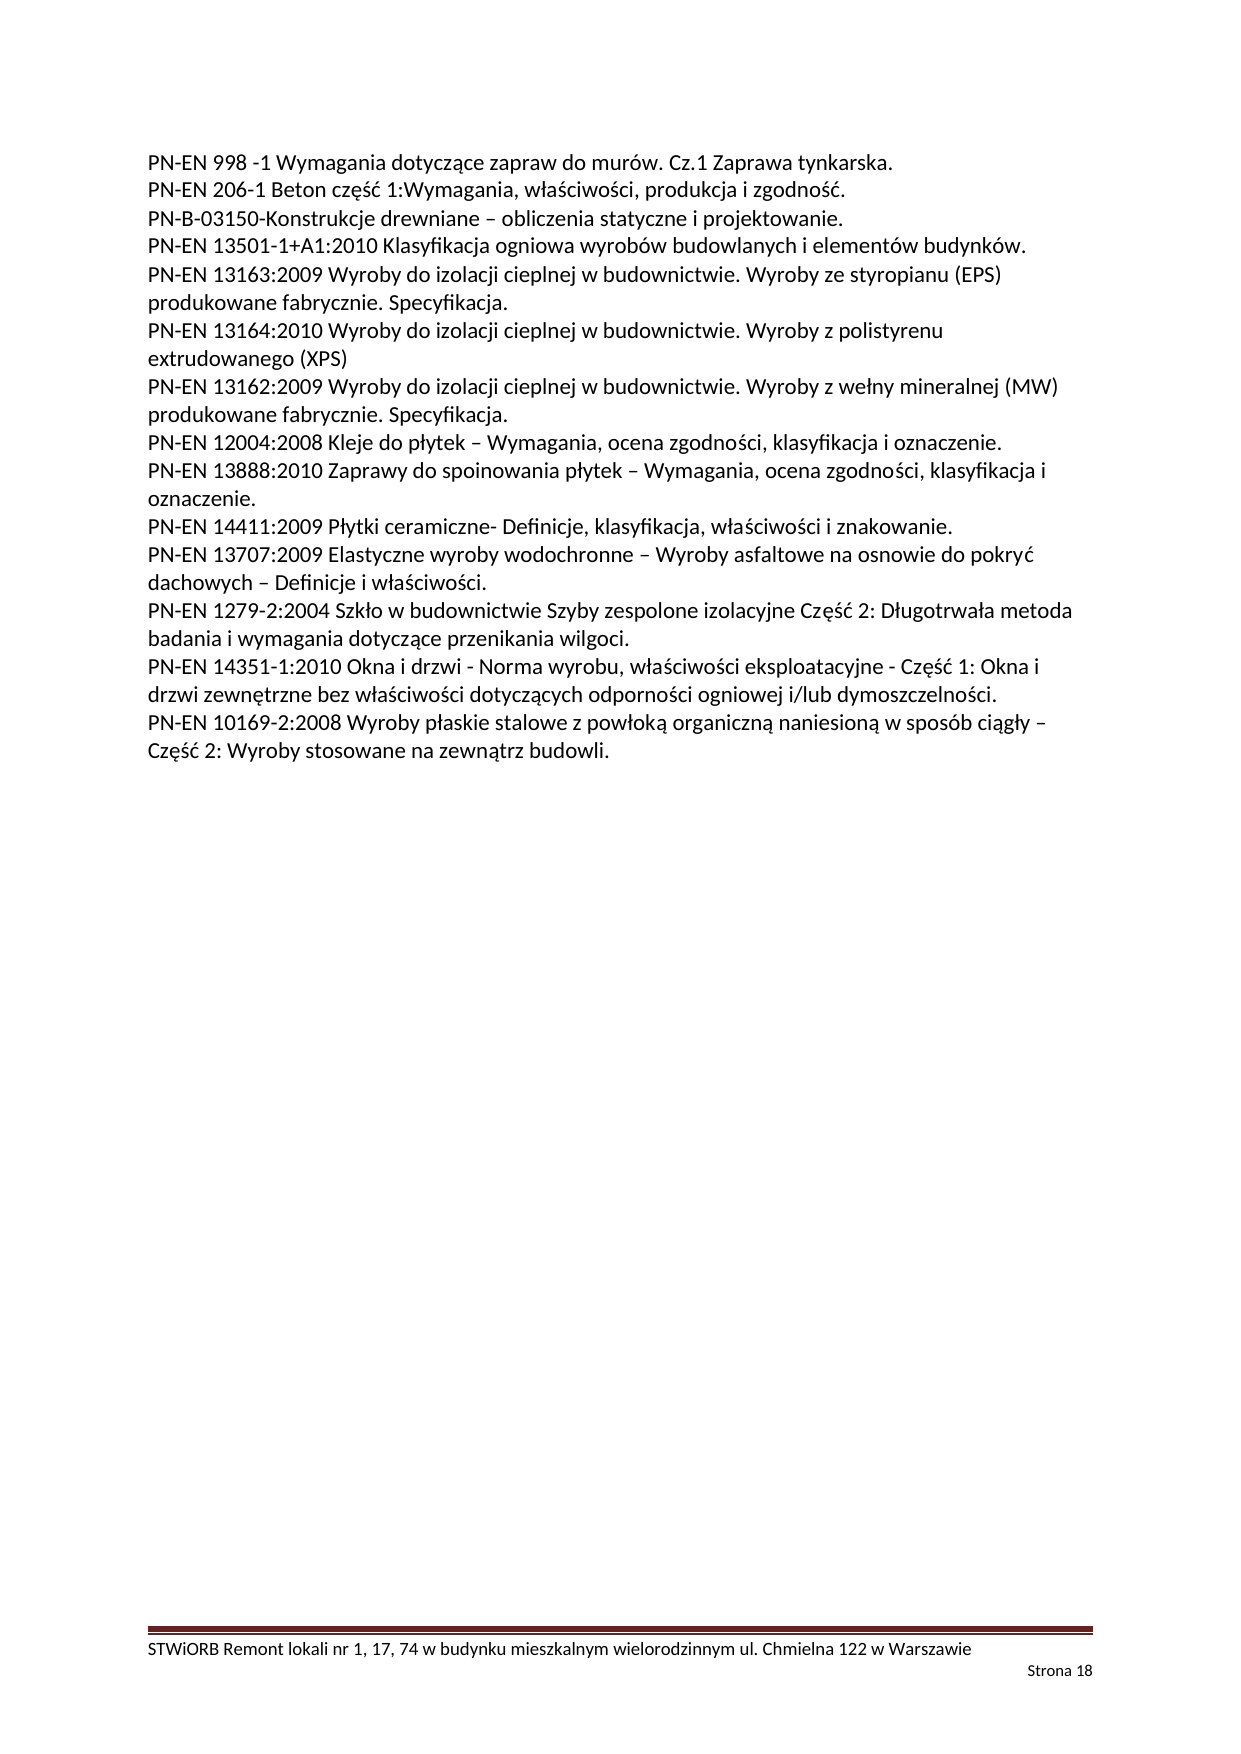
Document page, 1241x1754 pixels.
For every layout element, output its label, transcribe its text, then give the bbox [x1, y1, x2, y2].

text PN-B-03150-Konstrukcje drewniane – obliczenia statyczne i projektowanie. [148, 204, 1093, 232]
text PN-EN 206-1 Beton część 1:Wymagania, właściwości, produkcja i zgodność. [148, 176, 1093, 204]
text PN-EN 13163:2009 Wyroby do izolacji cieplnej w budownictwie. Wyroby ze styropianu (EPS) produkowane fabrycznie. Specyfikacja. [148, 260, 1093, 316]
text PN-EN 1279-2:2004 Szkło w budownictwie Szyby zespolone izolacyjne Część 2: Długotrwała metoda badania i wymagania dotyczące przenikania wilgoci. [148, 596, 1093, 652]
text PN-EN 12004:2008 Kleje do płytek – Wymagania, ocena zgodności, klasyfikacja i oznaczenie. [148, 428, 1093, 456]
text PN-EN 10169-2:2008 Wyroby płaskie stalowe z powłoką organiczną naniesioną w sposób ciągły – Część 2: Wyroby stosowane na zewnątrz budowli. [148, 708, 1093, 764]
text PN-EN 13501-1+A1:2010 Klasyfikacja ogniowa wyrobów budowlanych i elementów budynków. [148, 232, 1093, 260]
text PN-EN 13164:2010 Wyroby do izolacji cieplnej w budownictwie. Wyroby z polistyrenu extrudowanego (XPS) [148, 316, 1093, 372]
text PN-EN 13888:2010 Zaprawy do spoinowania płytek – Wymagania, ocena zgodności, klasyfikacja i oznaczenie. [148, 456, 1093, 512]
text PN-EN 13707:2009 Elastyczne wyroby wodochronne – Wyroby asfaltowe na osnowie do pokryć dachowych – Definicje i właściwości. [148, 540, 1093, 596]
text PN-EN 13162:2009 Wyroby do izolacji cieplnej w budownictwie. Wyroby z wełny mineralnej (MW) produkowane fabrycznie. Specyfikacja. [148, 372, 1093, 428]
text PN-EN 14411:2009 Płytki ceramiczne- Definicje, klasyfikacja, właściwości i znakowanie. [148, 512, 1093, 540]
text PN-EN 998 -1 Wymagania dotyczące zapraw do murów. Cz.1 Zaprawa tynkarska. [148, 148, 1093, 176]
text PN-EN 14351-1:2010 Okna i drzwi - Norma wyrobu, właściwości eksploatacyjne - Część 1: Okna i drzwi zewnętrzne bez właściwości dotyczących odporności ogniowej i/lub dymoszczelności. [148, 652, 1093, 708]
